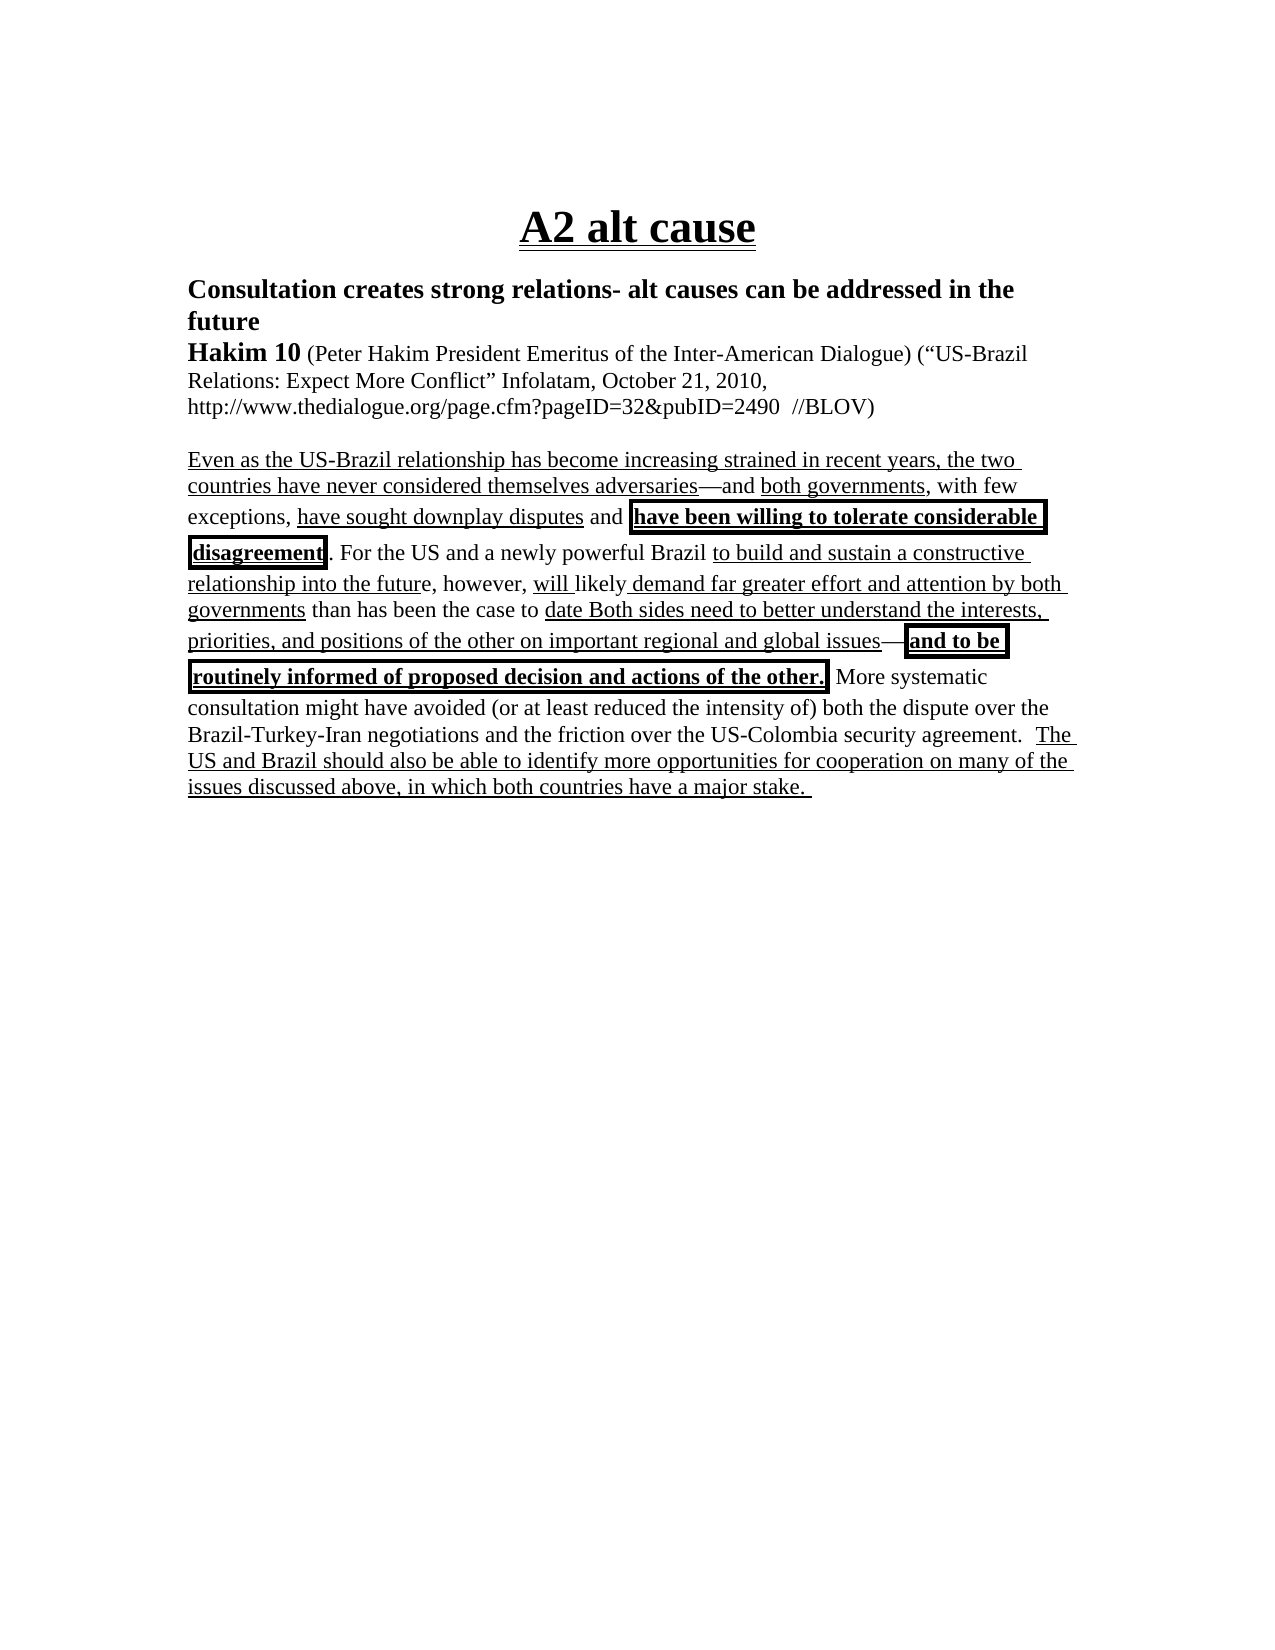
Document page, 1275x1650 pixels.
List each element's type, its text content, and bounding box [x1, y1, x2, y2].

text Even as the US-Brazil relationship has become increasing strained in recent years, the two countries have never considered themselves adversaries—and both governments, with few exceptions, have sought downplay disputes and have been willing to tolerate considerable disagreement. For the US and a newly powerful Brazil to build and sustain a constructive relationship into the future, however, will likely demand far greater effort and attention by both governments than has been the case to date Both sides need to better understand the interests, priorities, and positions of the other on important regional and global issues—and to be routinely informed of proposed decision and actions of the other. More systematic consultation might have avoided (or at least reduced the intensity of) both the dispute over the Brazil-Turkey-Iran negotiations and the friction over the US-Colombia security agreement. The US and Brazil should also be able to identify more opportunities for cooperation on many of the issues discussed above, in which both countries have a major stake. [187, 446, 1087, 800]
text Hakim 10 (Peter Hakim President Emeritus of the Inter-American Dialogue) (“US-Brazil Relations: Expect More Conflict” Infolatam, October 21, 2010, http://www.thedialogue.org/page.cfm?pageID=32&pubID=2490 //BLOV) [187, 336, 1087, 420]
subtitle A2 alt cause [187, 200, 1087, 253]
subtitle Consultation creates strong relations- alt causes can be addressed in the future [187, 273, 1087, 336]
